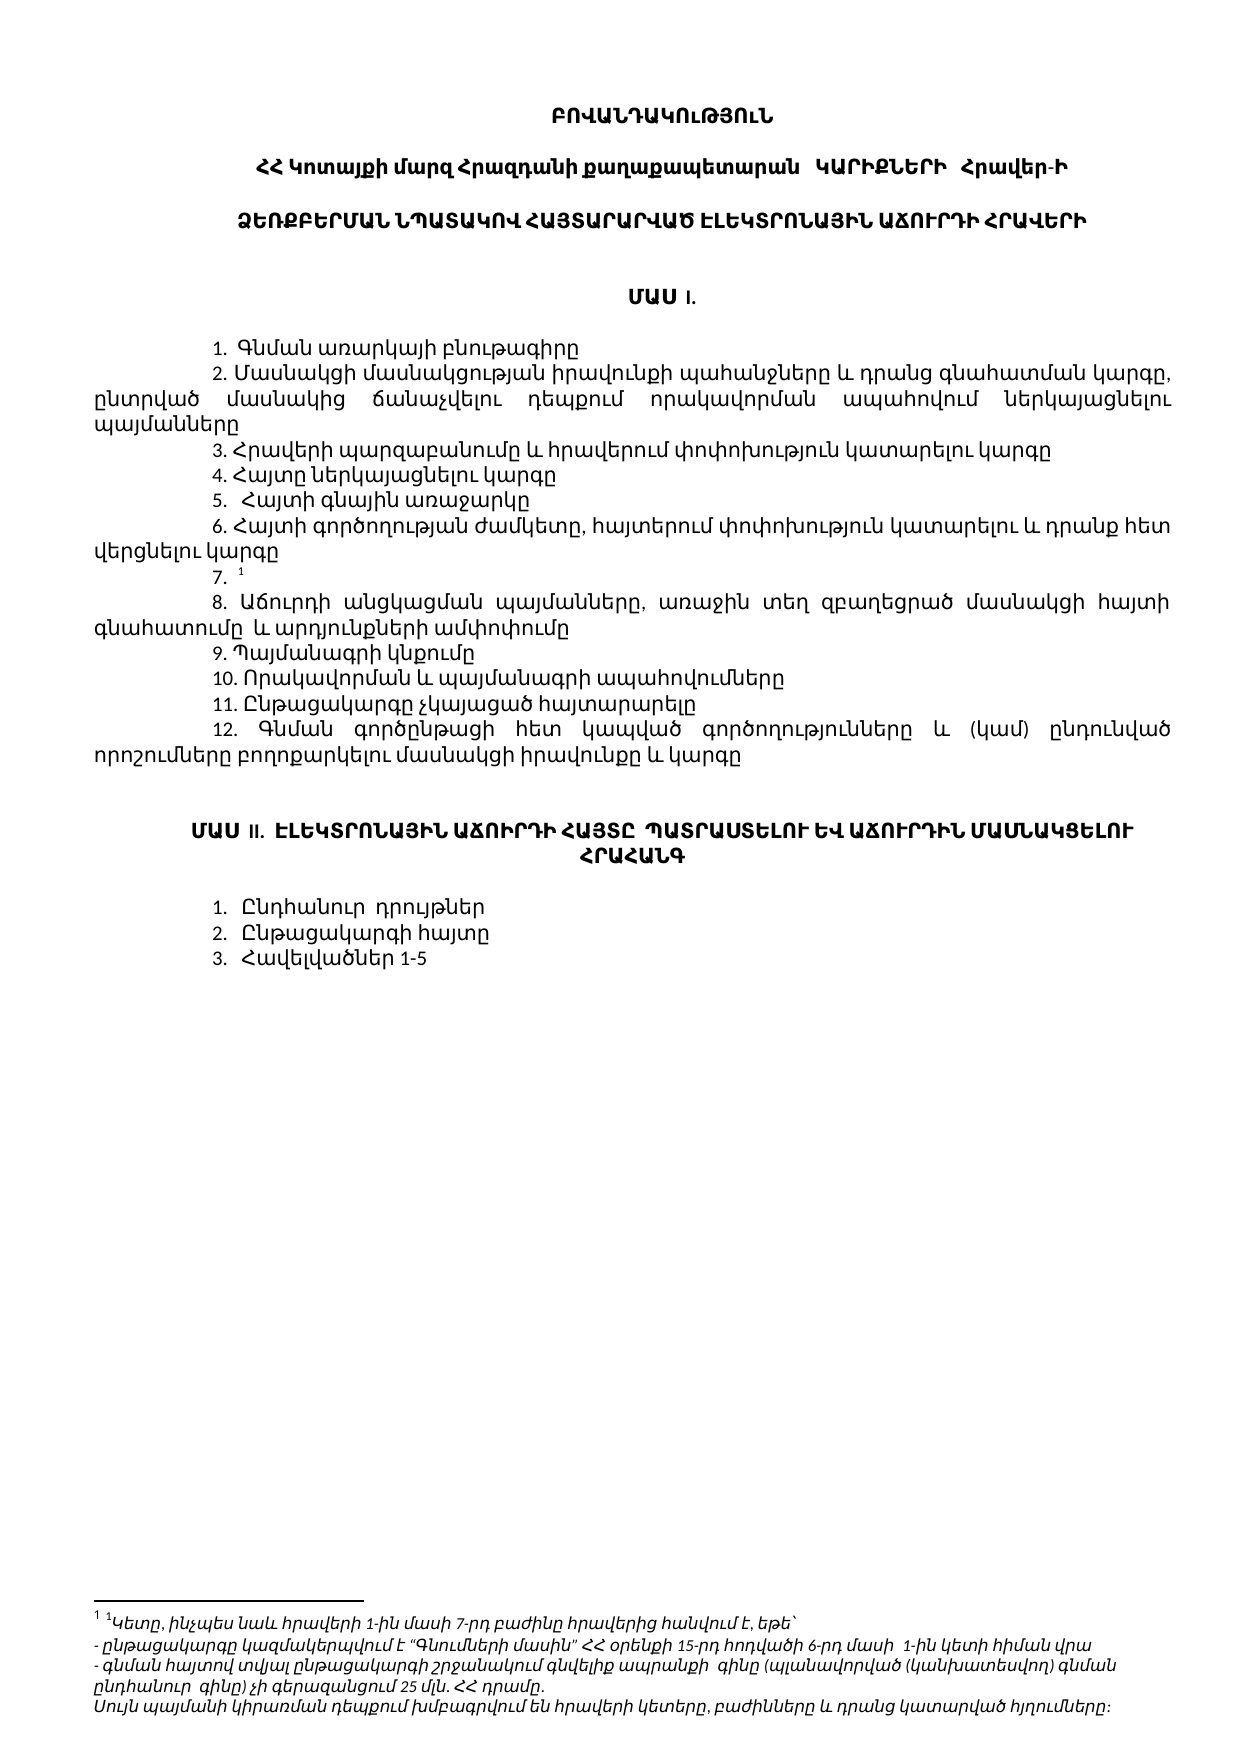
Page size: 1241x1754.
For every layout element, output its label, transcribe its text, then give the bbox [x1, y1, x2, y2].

text 3. Հրավերի պարզաբանումը և հրավերում փոփոխություն կատարելու կարգը [94, 437, 1171, 462]
text 2. Ընթացակարգի հայտը [94, 920, 1171, 945]
text 6. Հայտի գործողության ժամկետը, հայտերում փոփոխություն կատարելու և դրանք հետ վերցնելու կարգը [94, 513, 1171, 564]
text ՄԱՍ I. [94, 284, 1171, 310]
text 2. Մասնակցի մասնակցության իրավունքի պահանջները և դրանց գնահատման կարգը, ընտրված մասնակից ճանաչվելու դեպքում որակավորման ապահովում ներկայացնելու պայմանները [94, 361, 1171, 437]
text 3. Հավելվածներ 1-5 [94, 945, 1171, 971]
text 9. Պայմանագրի կնքումը [94, 640, 1171, 666]
text 11. Ընթացակարգը չկայացած հայտարարելը [94, 691, 1171, 716]
text 1. Ընդհանուր դրույթներ [94, 894, 1171, 920]
text 10. Որակավորման և պայմանագրի ապահովումները [94, 666, 1171, 691]
text ՄԱՍ II. ԷԼԵԿՏՐՈՆԱՅԻՆ ԱՃՈԻՐԴԻ ՀԱՅՏԸ ՊԱՏՐԱՍՏԵԼՈՒ ԵՎ ԱՃՈՒՐԴԻՆ ՄԱՍՆԱԿՑԵԼՈՒ ՀՐԱՀԱՆԳ [94, 818, 1171, 869]
text 5. Հայտի գնային առաջարկը [94, 488, 1171, 513]
text 7. 1 [94, 564, 1171, 589]
text 4. Հայտը ներկայացնելու կարգը [94, 462, 1171, 488]
text ՁԵՌՔԲԵՐՄԱՆ ՆՊԱՏԱԿՈՎ ՀԱՅՏԱՐԱՐՎԱԾ ԷԼԵԿՏՐՈՆԱՅԻՆ ԱՃՈՒՐԴԻ ՀՐԱՎԵՐԻ [94, 208, 1171, 233]
text ՀՀ Կոտայքի մարզ Հրազդանի քաղաքապետարան ԿԱՐԻՔՆԵՐԻ Հրավեր-Ի [94, 154, 1171, 179]
text 1. Գնման առարկայի բնութագիրը [94, 335, 1171, 361]
text ԲՈՎԱՆԴԱԿՈւԹՅՈւՆ [94, 103, 1171, 128]
text 12. Գնման գործընթացի հետ կապված գործողությունները և (կամ) ընդունված որոշումները բողոքարկելու մասնակցի իրավունքը և կարգը [94, 716, 1171, 767]
text 8. Աճուրդի անցկացման պայմանները, առաջին տեղ զբաղեցրած մասնակցի հայտի գնահատումը և արդյունքների ամփոփումը [94, 589, 1171, 640]
